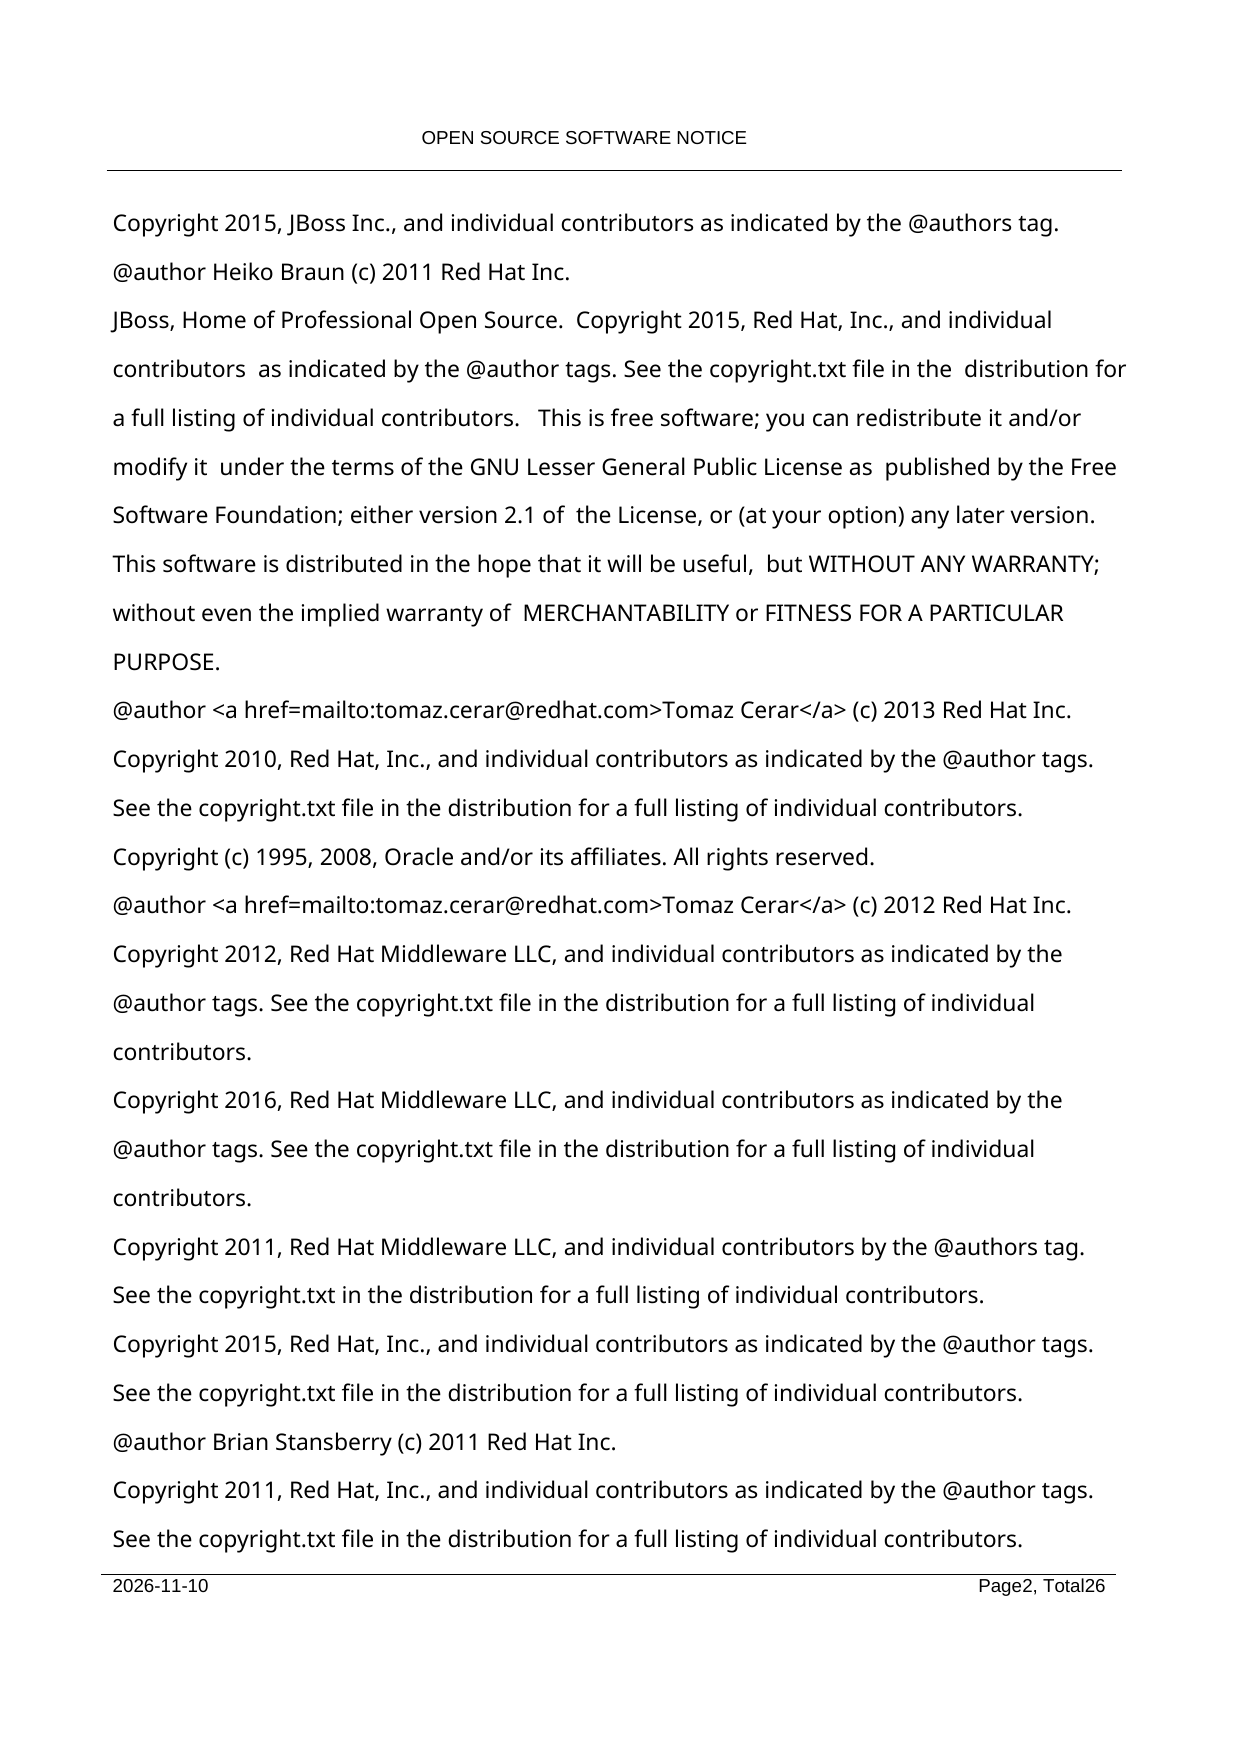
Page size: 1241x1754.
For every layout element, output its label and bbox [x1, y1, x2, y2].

text [112, 206, 1128, 1555]
